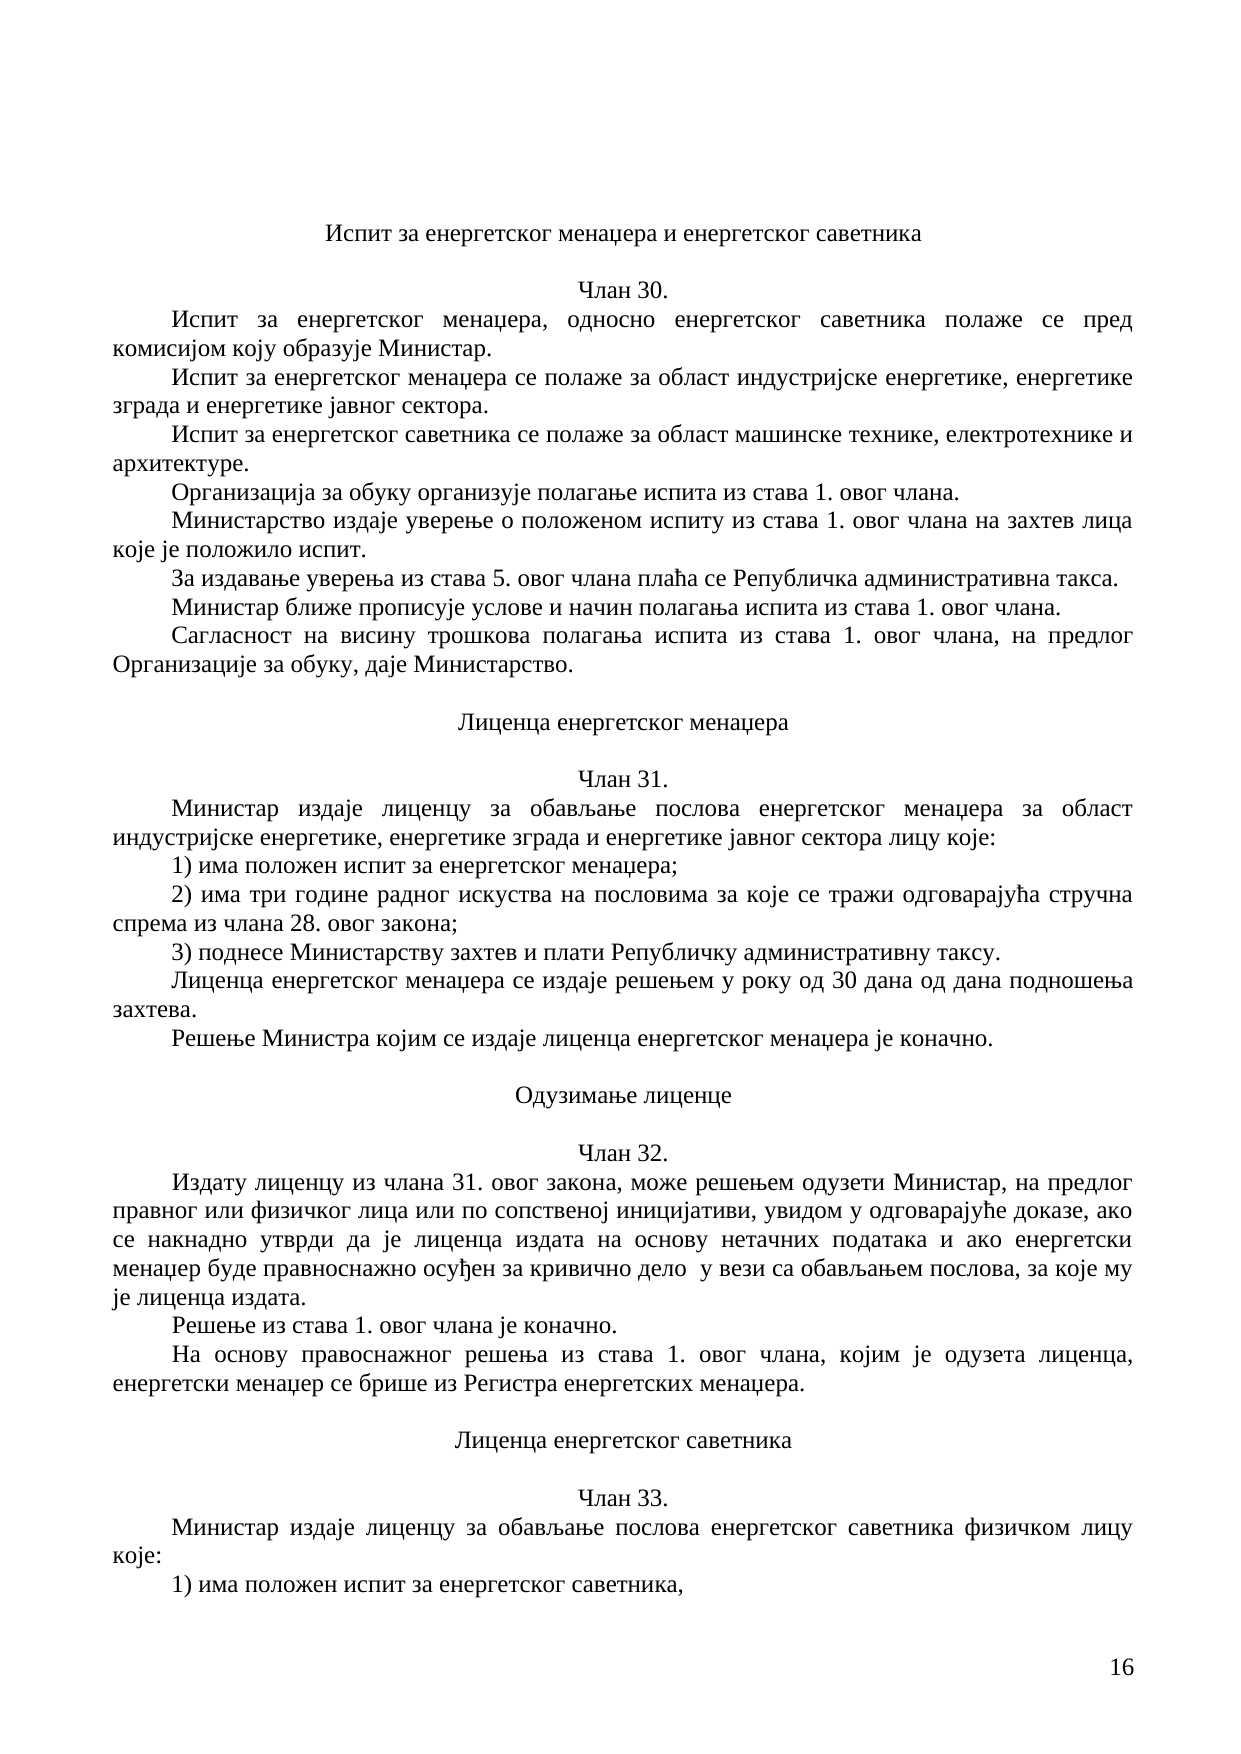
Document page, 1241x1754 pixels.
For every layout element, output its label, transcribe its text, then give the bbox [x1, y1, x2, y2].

text Решење из става 1. овог члана је коначно. [112, 1311, 1134, 1339]
text Одузимање лиценце [112, 1081, 1134, 1109]
text Испит за енергетског менаџера се полаже за област индустријске енергетике, енергетике зграда и енергетике јавног сектора. [112, 362, 1134, 419]
text За издавање уверења из става 5. овог члана плаћа се Републичка административна такса. [112, 563, 1134, 592]
text Испит за енергетског менаџера и енергетског саветника [112, 189, 1134, 247]
text Министарство издаје уверење о положеном испиту из става 1. овог члана на захтев лица које је положило испит. [112, 506, 1134, 563]
text Испит за енергетског менаџера, односно енергетског саветника полаже се пред комисијом коју образује Министар. [112, 304, 1134, 362]
text Лиценца енергетског менаџера [112, 707, 1134, 736]
text 3) поднесе Министарству захтев и плати Републичку административну таксу. [112, 937, 1134, 966]
text Члан 30. [112, 276, 1134, 304]
text 2) има три године радног искуства на пословима за које се тражи одговарајућа стручна спрема из члана 28. овог закона; [112, 879, 1134, 937]
text Испит за енергетског саветника се полаже за област машинске технике, електротехнике и архитектуре. [112, 419, 1134, 477]
text 1) има положен испит за енергетског менаџера; [112, 851, 1134, 879]
text Лиценца енергетског менаџера се издаје решењем у року од 30 дана од дана подношења захтева. [112, 966, 1134, 1023]
text Министар издаје лиценцу за обављање послова енергетског саветника физичком лицу које: [112, 1512, 1134, 1569]
text Члан 31. [112, 764, 1134, 793]
text Лиценца енергетскoг саветника [112, 1426, 1134, 1454]
text Организација за обуку организује полагање испита из става 1. овог члана. [112, 477, 1134, 506]
text Издату лиценцу из члана 31. овог закона, може решењем одузети Министар, на предлог правног или физичког лица или по сопственој иницијативи, увидом у одговарајуће доказе, ако се накнадно утврди да је лиценца издата на основу нетачних података и ако енергетски менаџер буде правноснажно осуђен за кривично дело у вези са обављањем послова, за које му је лиценца издата. [112, 1167, 1134, 1311]
text Министар ближе прописује услове и начин полагања испита из става 1. овог члана. [112, 592, 1134, 621]
text На основу правоснажног решења из става 1. овог члана, којим је одузета лиценца, енергетски менаџер се брише из Регистра енергетских менаџера. [112, 1339, 1134, 1397]
text Решење Министра којим се издаје лиценца енергетског менаџера је коначно. [112, 1023, 1134, 1052]
text Министар издаје лиценцу за обављање послова енергетског менаџера за област индустријске енергетике, енергетике зграда и енергетике јавног сектора лицу које: [112, 793, 1134, 851]
text Члан 33. [112, 1483, 1134, 1512]
text Члан 32. [112, 1138, 1134, 1167]
text 1) има положен испит за енергетског саветника, [112, 1569, 1134, 1598]
text Сагласност на висину трошкова полагања испита из става 1. овог члана, на предлог Организације за обуку, даје Министарство. [112, 621, 1134, 678]
